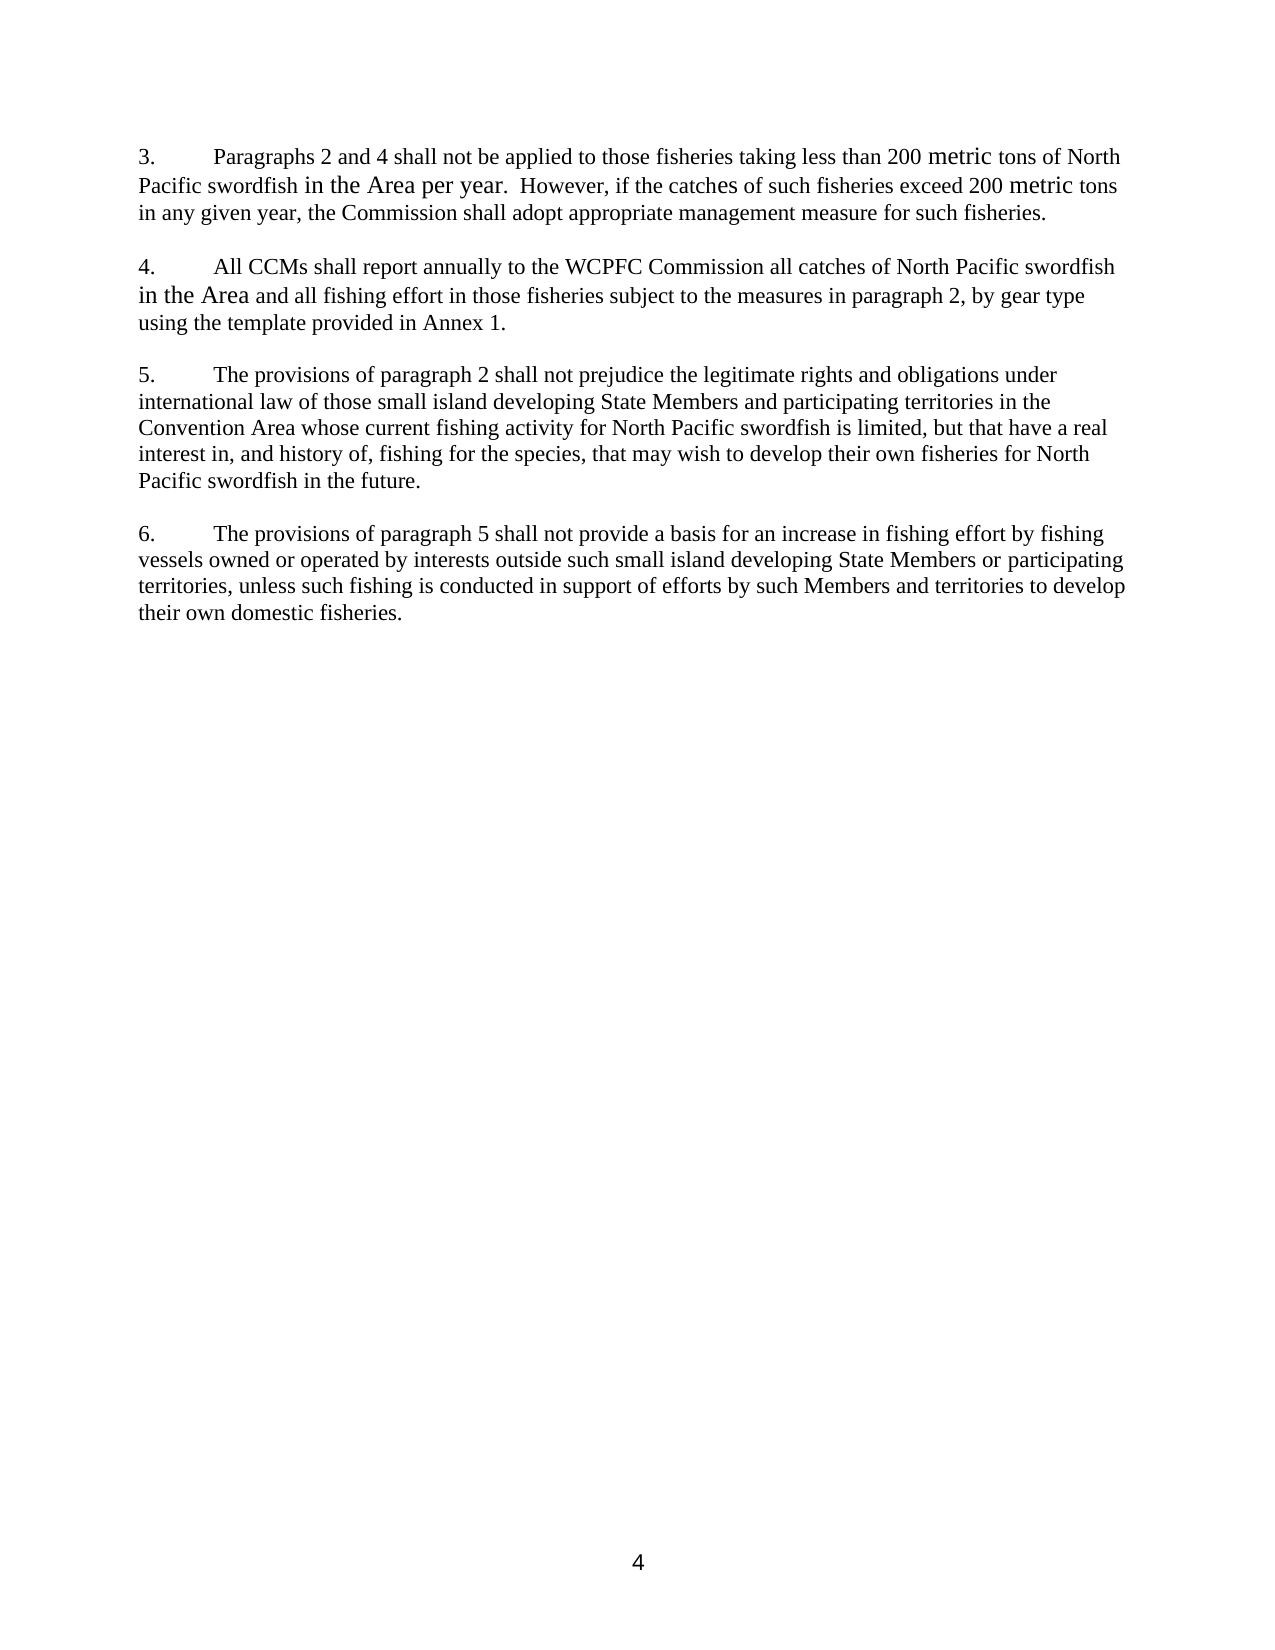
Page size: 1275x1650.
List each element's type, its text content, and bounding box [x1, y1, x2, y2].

list The provisions of paragraph 5 shall not provide a basis for an increase in fishing effort by fishing vessels owned or operated by interests outside such small island developing State Members or participating territories, unless such fishing is conducted in support of efforts by such Members and territories to develop their own domestic fisheries. [138, 519, 1137, 625]
list Paragraphs 2 and 4 shall not be applied to those fisheries taking less than 200 metric tons of North Pacific swordfish in the Area per year. However, if the catches of such fisheries exceed 200 metric tons in any given year, the Commission shall adopt appropriate management measure for such fisheries. [138, 141, 1137, 225]
list All CCMs shall report annually to the WCPFC Commission all catches of North Pacific swordfish in the Area and all fishing effort in those fisheries subject to the measures in paragraph 2, by gear type using the template provided in Annex 1. [138, 251, 1137, 335]
list The provisions of paragraph 2 shall not prejudice the legitimate rights and obligations under international law of those small island developing State Members and participating territories in the Convention Area whose current fishing activity for North Pacific swordfish is limited, but that have a real interest in, and history of, fishing for the species, that may wish to develop their own fisheries for North Pacific swordfish in the future. [138, 361, 1137, 493]
